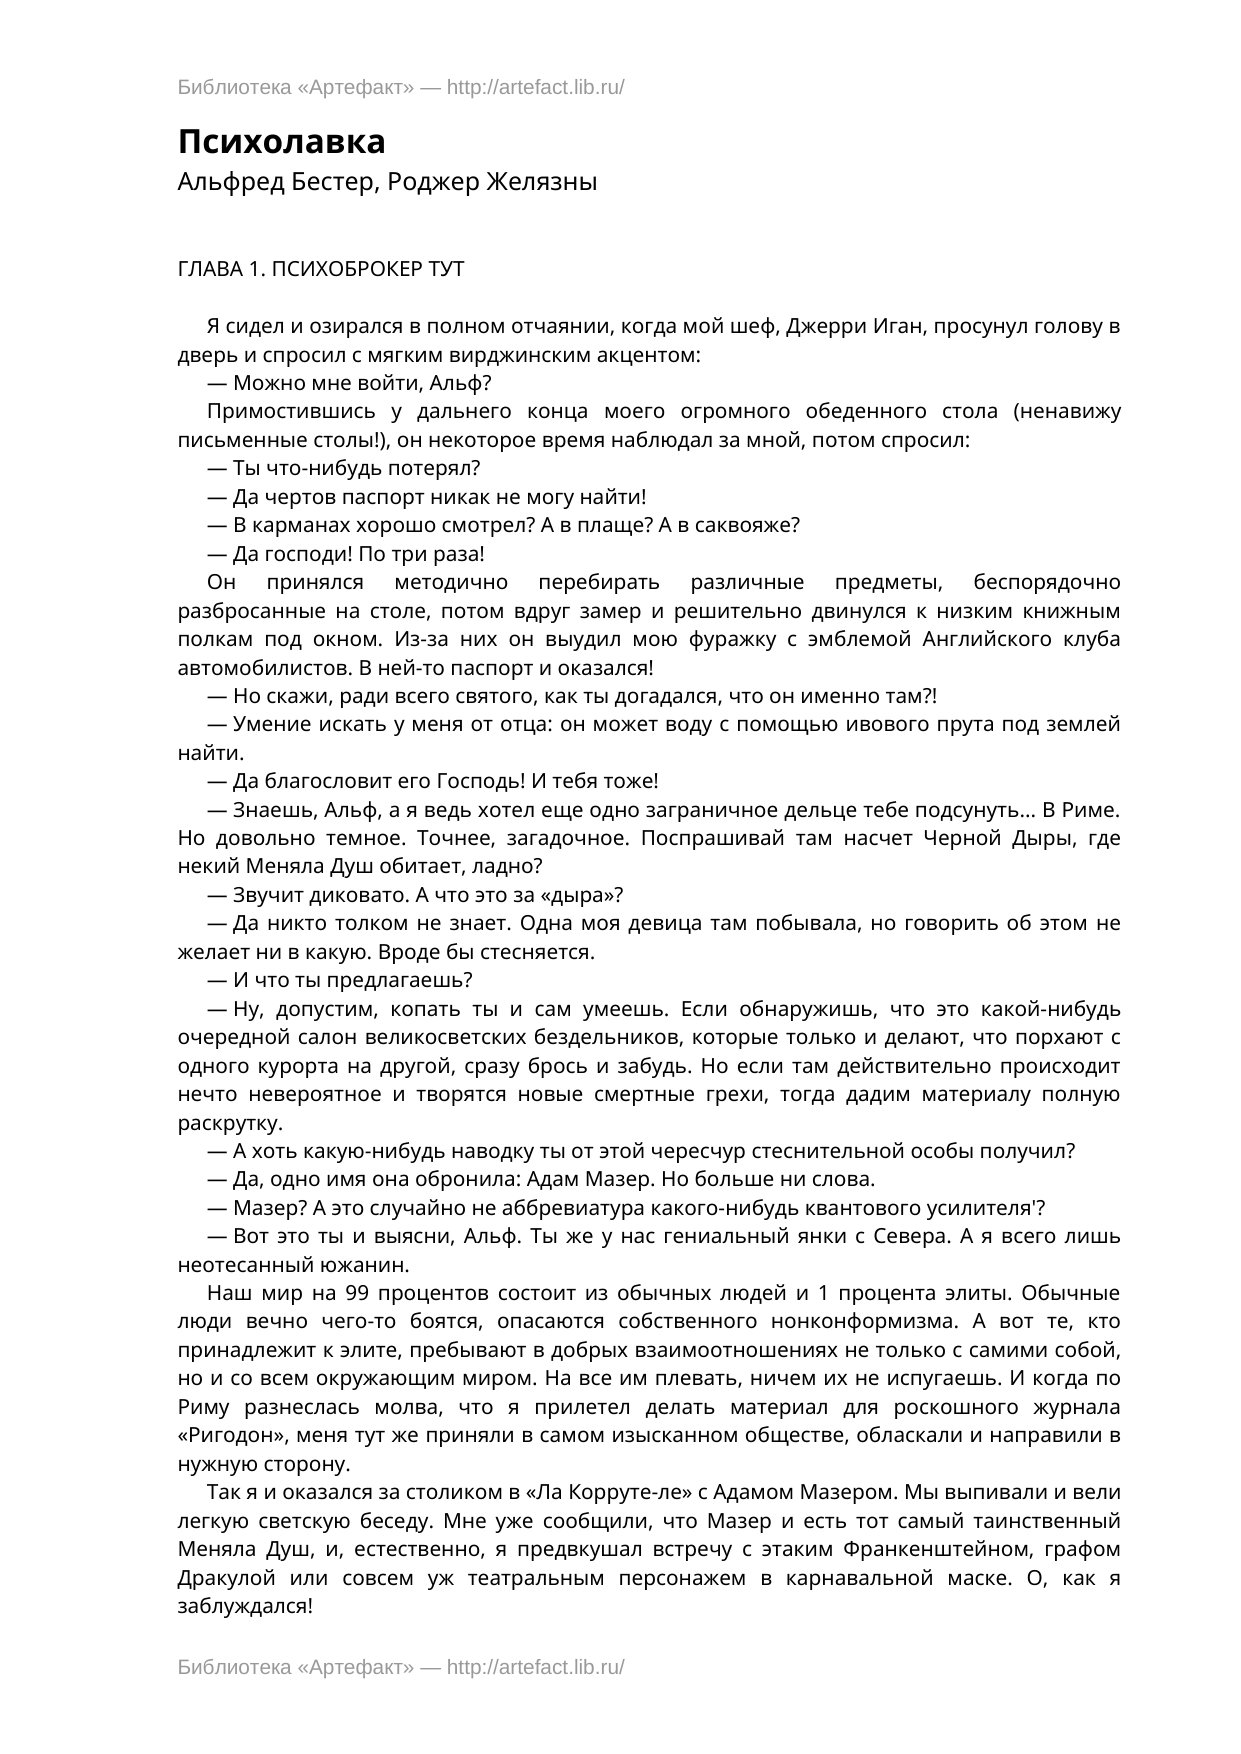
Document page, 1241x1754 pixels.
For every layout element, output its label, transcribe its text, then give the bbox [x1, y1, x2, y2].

text — Знаешь, Альф, а я ведь хотел еще одно заграничное дельце тебе подсунуть... В Риме. Но довольно темное. Точнее, загадочное. Поспрашивай там насчет Черной Дыры, где некий Меняла Душ обитает, ладно? [177, 795, 1122, 880]
text — А хоть какую-нибудь наводку ты от этой чересчур стеснительной особы получил? [177, 1136, 1122, 1164]
text — Да никто толком не знает. Одна моя девица там побывала, но говорить об этом не желает ни в какую. Вроде бы стесняется. [177, 908, 1122, 965]
text Я сидел и озирался в полном отчаянии, когда мой шеф, Джерри Иган, просунул голову в дверь и спросил с мягким вирджинским акцентом: [177, 311, 1122, 368]
text — Ты что-нибудь потерял? [177, 453, 1122, 482]
text — В карманах хорошо смотрел? А в плаще? А в саквояже? [177, 510, 1122, 539]
text — Можно мне войти, Альф? [177, 368, 1122, 397]
text — И что ты предлагаешь? [177, 965, 1122, 994]
text Так я и оказался за столиком в «Ла Корруте-ле» с Адамом Мазером. Мы выпивали и вели легкую светскую беседу. Мне уже сообщили, что Мазер и есть тот самый таинственный Меняла Душ, и, естественно, я предвкушал встречу с этаким Франкенштейном, графом Дракулой или совсем уж театральным персонажем в карнавальной маске. О, как я заблуждался! [177, 1477, 1122, 1619]
text — Ну, допустим, копать ты и сам умеешь. Если обнаружишь, что это какой-нибудь очередной салон великосветских бездельников, которые только и делают, что порхают с одного курорта на другой, сразу брось и забудь. Но если там действительно происходит нечто невероятное и творятся новые смертные грехи, тогда дадим материалу полную раскрутку. [177, 994, 1122, 1136]
text Наш мир на 99 процентов состоит из обычных людей и 1 процента элиты. Обычные люди вечно чего-то боятся, опасаются собственного нонконформизма. А вот те, кто принадлежит к элите, пребывают в добрых взаимоотношениях не только с самими собой, но и со всем окружающим миром. На все им плевать, ничем их не испугаешь. И когда по Риму разнеслась молва, что я прилетел делать материал для роскошного журнала «Ригодон», меня тут же приняли в самом изысканном обществе, обласкали и направили в нужную сторону. [177, 1278, 1122, 1477]
text ГЛАВА 1. ПСИХОБРОКЕР ТУТ [177, 254, 1122, 283]
text — Звучит диковато. А что это за «дыра»? [177, 880, 1122, 908]
subtitle Альфред Бестер, Роджер Желязны [177, 163, 1122, 198]
text Он принялся методично перебирать различные предметы, беспорядочно разбросанные на столе, потом вдруг замер и решительно двинулся к низким книжным полкам под окном. Из-за них он выудил мою фуражку с эмблемой Английского клуба автомобилистов. В ней-то паспорт и оказался! [177, 567, 1122, 681]
subtitle Психолавка [177, 118, 1122, 163]
text — Мазер? А это случайно не аббревиатура какого-нибудь квантового усилителя'? [177, 1193, 1122, 1221]
text — Да, одно имя она обронила: Адам Мазер. Но больше ни слова. [177, 1164, 1122, 1193]
text — Но скажи, ради всего святого, как ты догадался, что он именно там?! [177, 681, 1122, 709]
text Примостившись у дальнего конца моего огромного обеденного стола (ненавижу письменные столы!), он некоторое время наблюдал за мной, потом спросил: [177, 397, 1122, 453]
text — Умение искать у меня от отца: он может воду с помощью ивового прута под землей найти. [177, 709, 1122, 766]
text — Да господи! По три раза! [177, 539, 1122, 567]
text — Вот это ты и выясни, Альф. Ты же у нас гениальный янки с Севера. А я всего лишь неотесанный южанин. [177, 1221, 1122, 1278]
text — Да чертов паспорт никак не могу найти! [177, 482, 1122, 510]
text — Да благословит его Господь! И тебя тоже! [177, 766, 1122, 795]
